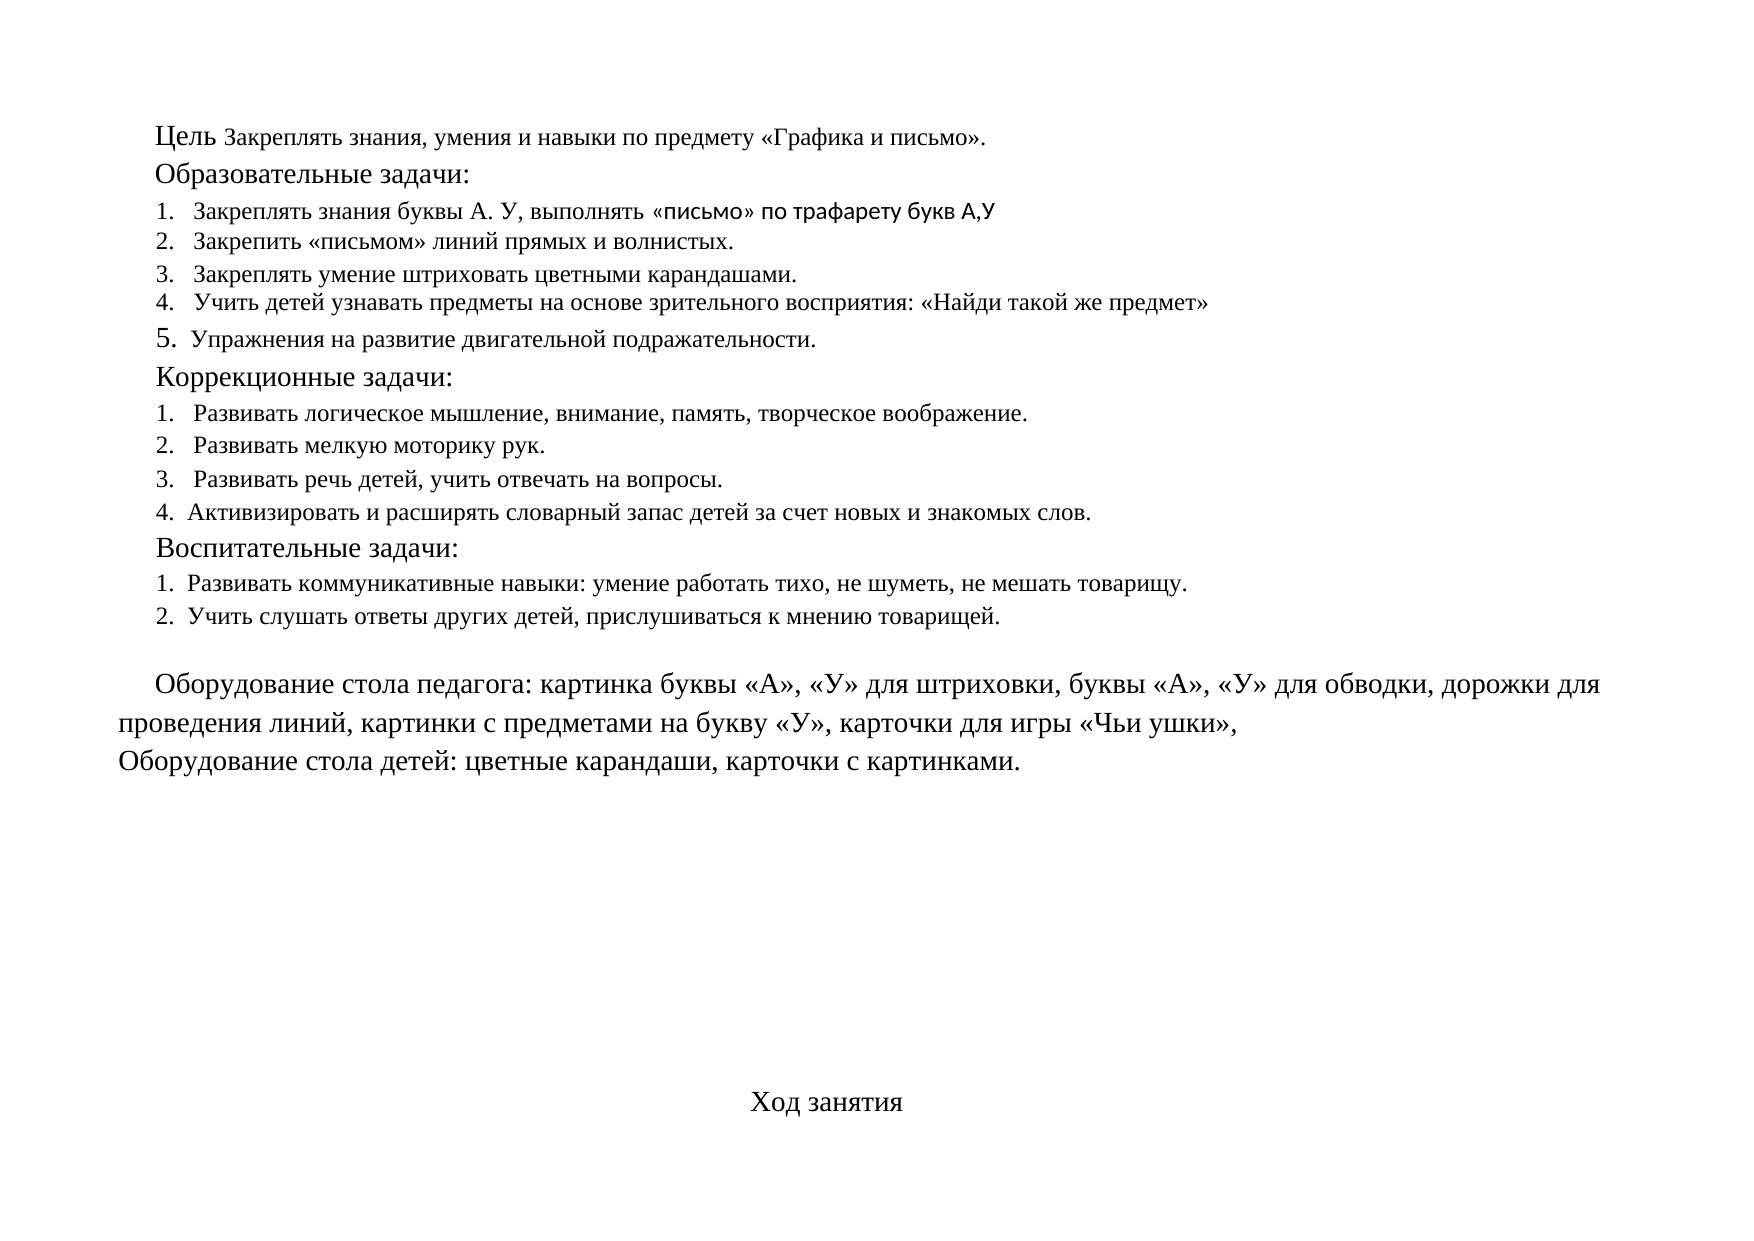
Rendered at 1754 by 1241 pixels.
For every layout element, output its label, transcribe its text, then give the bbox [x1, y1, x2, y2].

list Закреплять знания буквы А. У, выполнять «письмо» по трафарету букв А,У [156, 195, 1636, 226]
text Коррекционные задачи: [156, 359, 1636, 393]
text 5. Упражнения на развитие двигательной подражательности. [156, 321, 1636, 354]
text Воспитательные задачи: [156, 530, 1636, 563]
text 4. Активизировать и расширять словарный запас детей за счет новых и знакомых слов. [156, 497, 1636, 525]
text Оборудование стола педагога: картинка буквы «А», «У» для штриховки, буквы «А», «У» для обводки, дорожки для проведения линий, картинки с предметами на букву «У», карточки для игры «Чьи ушки», [118, 666, 1636, 738]
text 1. Развивать коммуникативные навыки: умение работать тихо, не шуметь, не мешать товарищу. [156, 568, 1636, 597]
list Закрепить «письмом» линий прямых и волнистых. [156, 226, 1636, 254]
text 1. Развивать логическое мышление, внимание, память, творческое воображение. [156, 398, 1636, 426]
text Цель Закреплять знания, умения и навыки по предмету «Графика и письмо». [118, 118, 1636, 152]
text 2. Развивать мелкую моторику рук. [156, 431, 1636, 459]
text 3. Развивать речь детей, учить отвечать на вопросы. [156, 464, 1636, 492]
text Оборудование стола детей: цветные карандаши, карточки с картинками. [118, 743, 1636, 777]
text Ход занятия [118, 1084, 1636, 1118]
list Закреплять умение штриховать цветными карандашами. [156, 259, 1636, 287]
list Учить детей узнавать предметы на основе зрительного восприятия: «Найди такой же предмет» [156, 287, 1636, 316]
text Образовательные задачи: [118, 157, 1636, 190]
text 2. Учить слушать ответы других детей, прислушиваться к мнению товарищей. [156, 601, 1636, 630]
